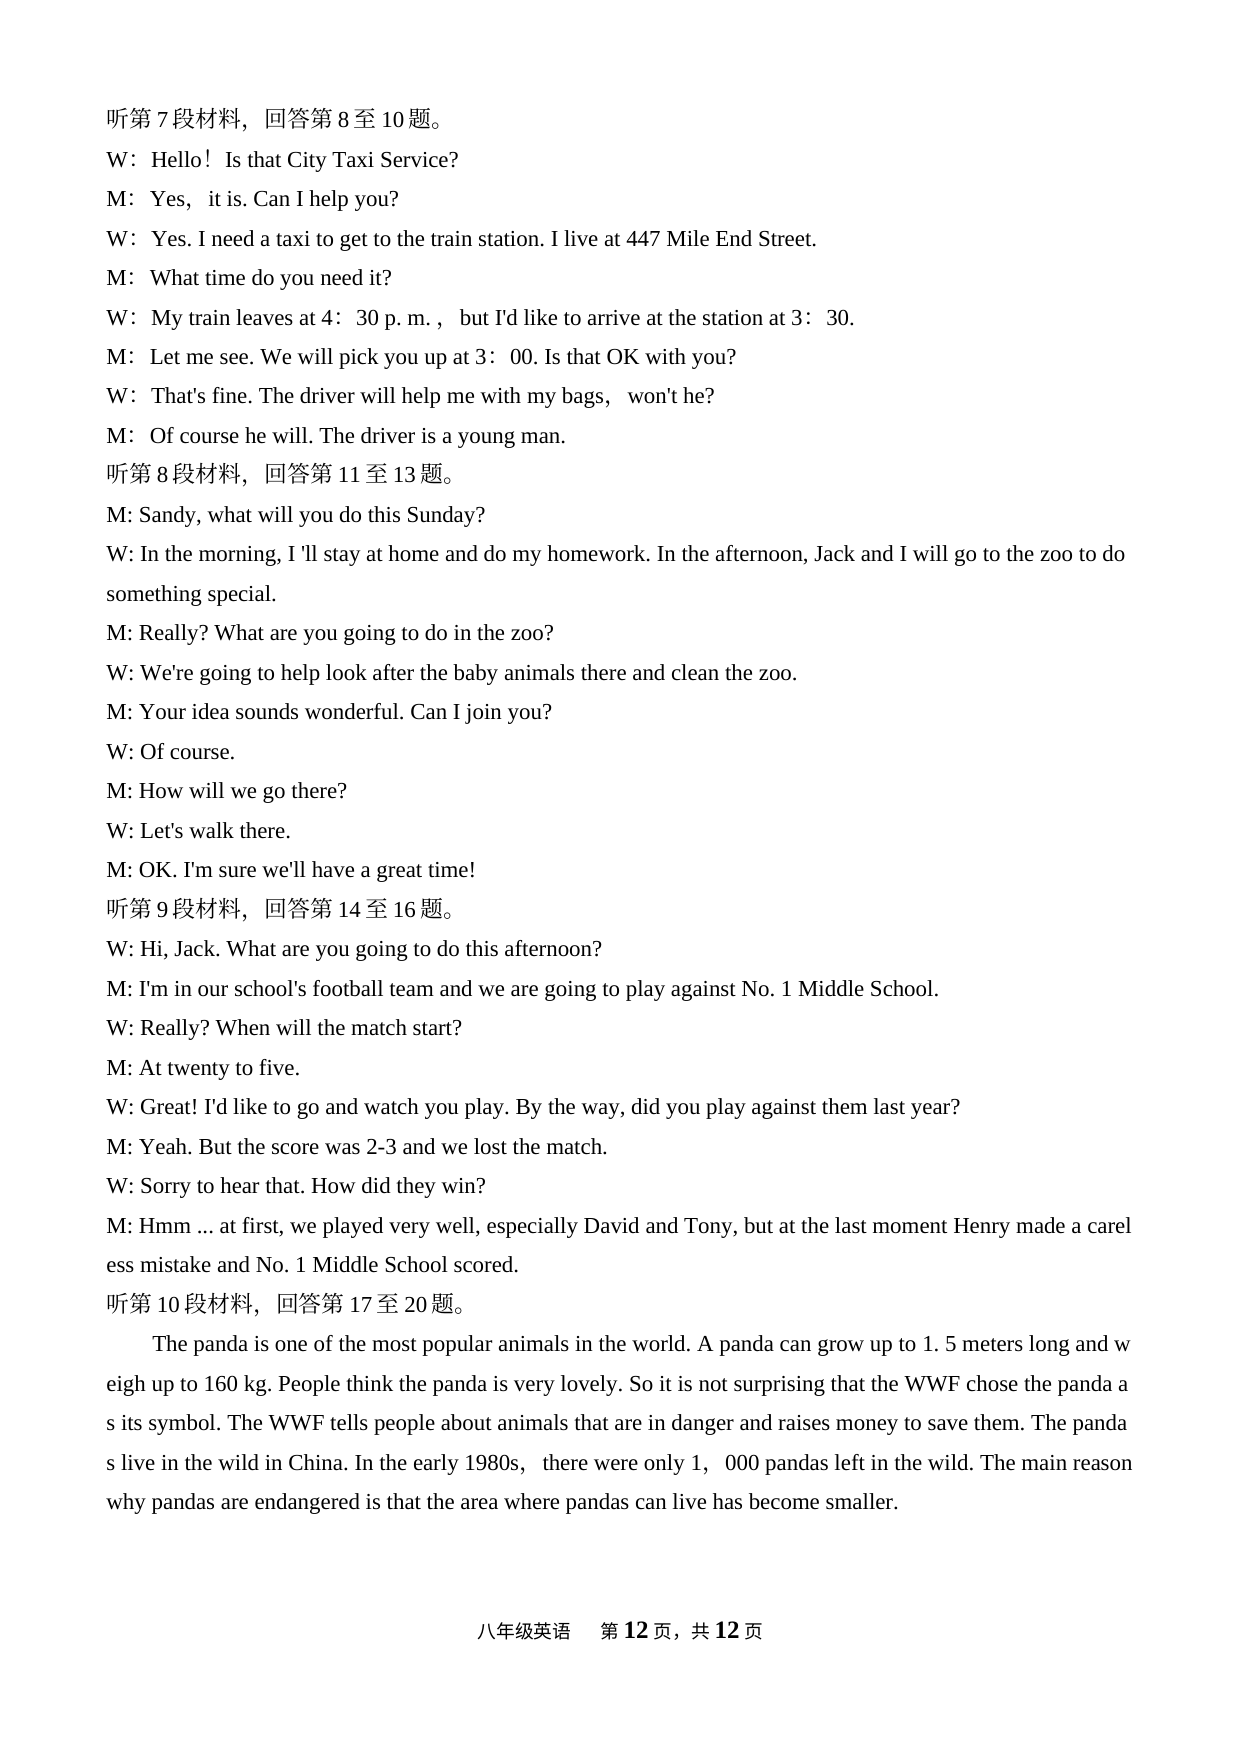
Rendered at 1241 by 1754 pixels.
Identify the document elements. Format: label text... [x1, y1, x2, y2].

text M: Yeah. But the score was 2-3 and we lost the match. [106, 1133, 1134, 1159]
text 听第8段材料，回答第11至13题。 [106, 462, 1134, 488]
text M: Really? What are you going to do in the zoo? [106, 619, 1134, 646]
text W：That's fine. The driver will help me with my bags，won't he? [106, 383, 1134, 409]
text W: Let's walk there. [106, 817, 1134, 843]
text W: In the morning, I 'll stay at home and do my homework. In the afternoon, Jack and I will go to the zoo to do something special. [106, 541, 1134, 606]
text M: At twenty to five. [106, 1054, 1134, 1080]
text W: Great! I'd like to go and watch you play. By the way, did you play against them last year? [106, 1093, 1134, 1119]
text M: Hmm ... at first, we played very well, especially David and Tony, but at the last moment Henry made a careless mistake and No. 1 Middle School scored. [106, 1212, 1134, 1277]
text M: How will we go there? [106, 777, 1134, 804]
text W：Yes. I need a taxi to get to the train station. I live at 447 Mile End Street. [106, 225, 1134, 251]
text 听第10段材料，回答第17至20题。 [106, 1291, 1134, 1317]
text 听第7段材料，回答第8至10题。 [106, 106, 1134, 133]
text 听第9段材料，回答第14至16题。 [106, 896, 1134, 922]
text W: We're going to help look after the baby animals there and clean the zoo. [106, 659, 1134, 685]
text M：Of course he will. The driver is a young man. [106, 422, 1134, 448]
text W: Of course. [106, 738, 1134, 764]
text W: Really? When will the match start? [106, 1014, 1134, 1041]
text W：Hello！Is that City Taxi Service? [106, 146, 1134, 172]
text W：My train leaves at 4：30 p. m. ，but I'd like to arrive at the station at 3：30. [106, 304, 1134, 330]
text W: Hi, Jack. What are you going to do this afternoon? [106, 935, 1134, 962]
text M: Sandy, what will you do this Sunday? [106, 501, 1134, 527]
text The panda is one of the most popular animals in the world. A panda can grow up to 1. 5 meters long and weigh up to 160 kg. People think the panda is very lovely. So it is not surprising that the WWF chose the panda as its symbol. The WWF tells people about animals that are in danger and raises money to save them. The pandas live in the wild in China. In the early 1980s，there were only 1，000 pandas left in the wild. The main reason why pandas are endangered is that the area where pandas can live has become smaller. [106, 1330, 1134, 1514]
text M：Let me see. We will pick you up at 3：00. Is that OK with you? [106, 343, 1134, 369]
text M：What time do you need it? [106, 264, 1134, 291]
text W: Sorry to hear that. How did they win? [106, 1172, 1134, 1198]
text M: Your idea sounds wonderful. Can I join you? [106, 698, 1134, 725]
text M：Yes，it is. Can I help you? [106, 185, 1134, 212]
text M: I'm in our school's football team and we are going to play against No. 1 Middle School. [106, 975, 1134, 1001]
text M: OK. I'm sure we'll have a great time! [106, 856, 1134, 883]
